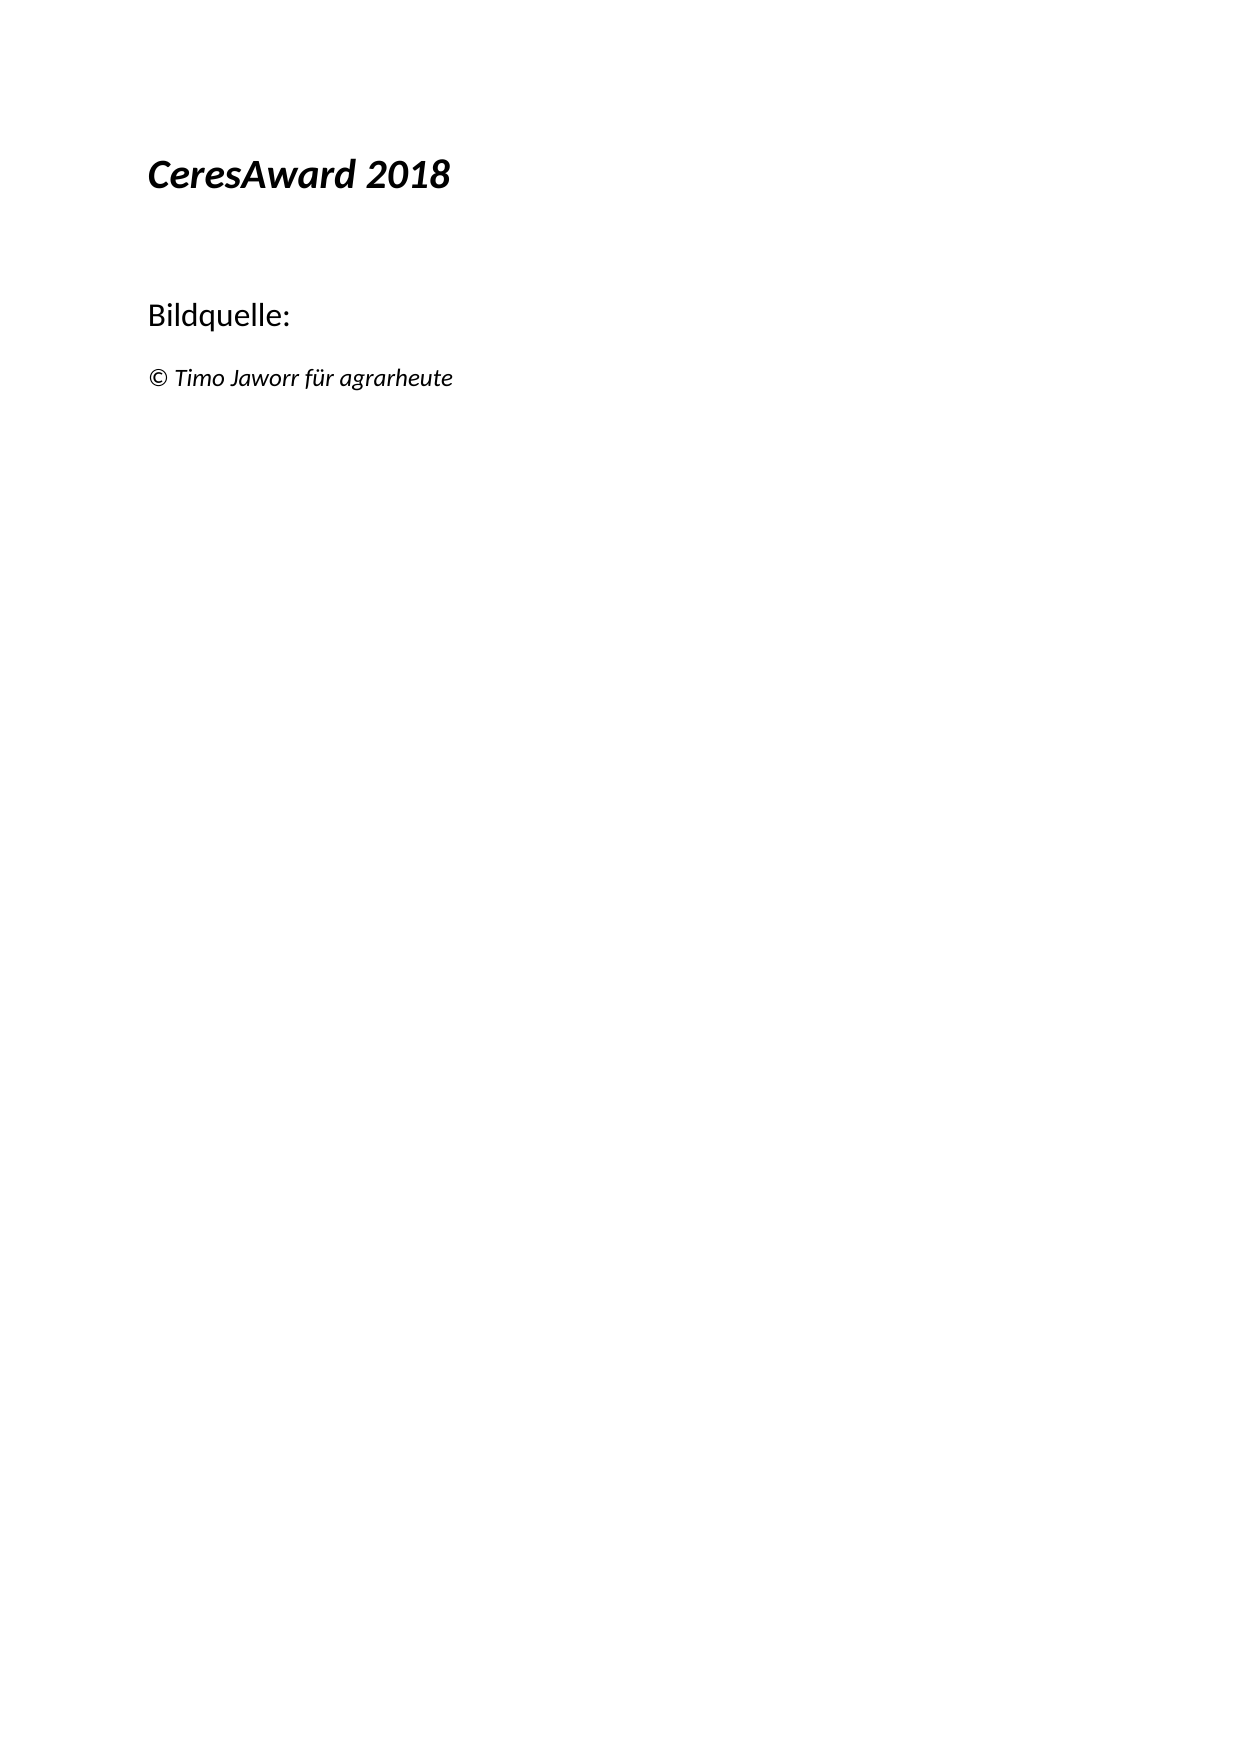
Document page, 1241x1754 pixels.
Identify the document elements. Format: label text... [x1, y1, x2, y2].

text Bildquelle: [148, 294, 1093, 335]
text CeresAward 2018 [148, 148, 1093, 198]
text © Timo Jaworr für agrarheute [148, 362, 1093, 393]
